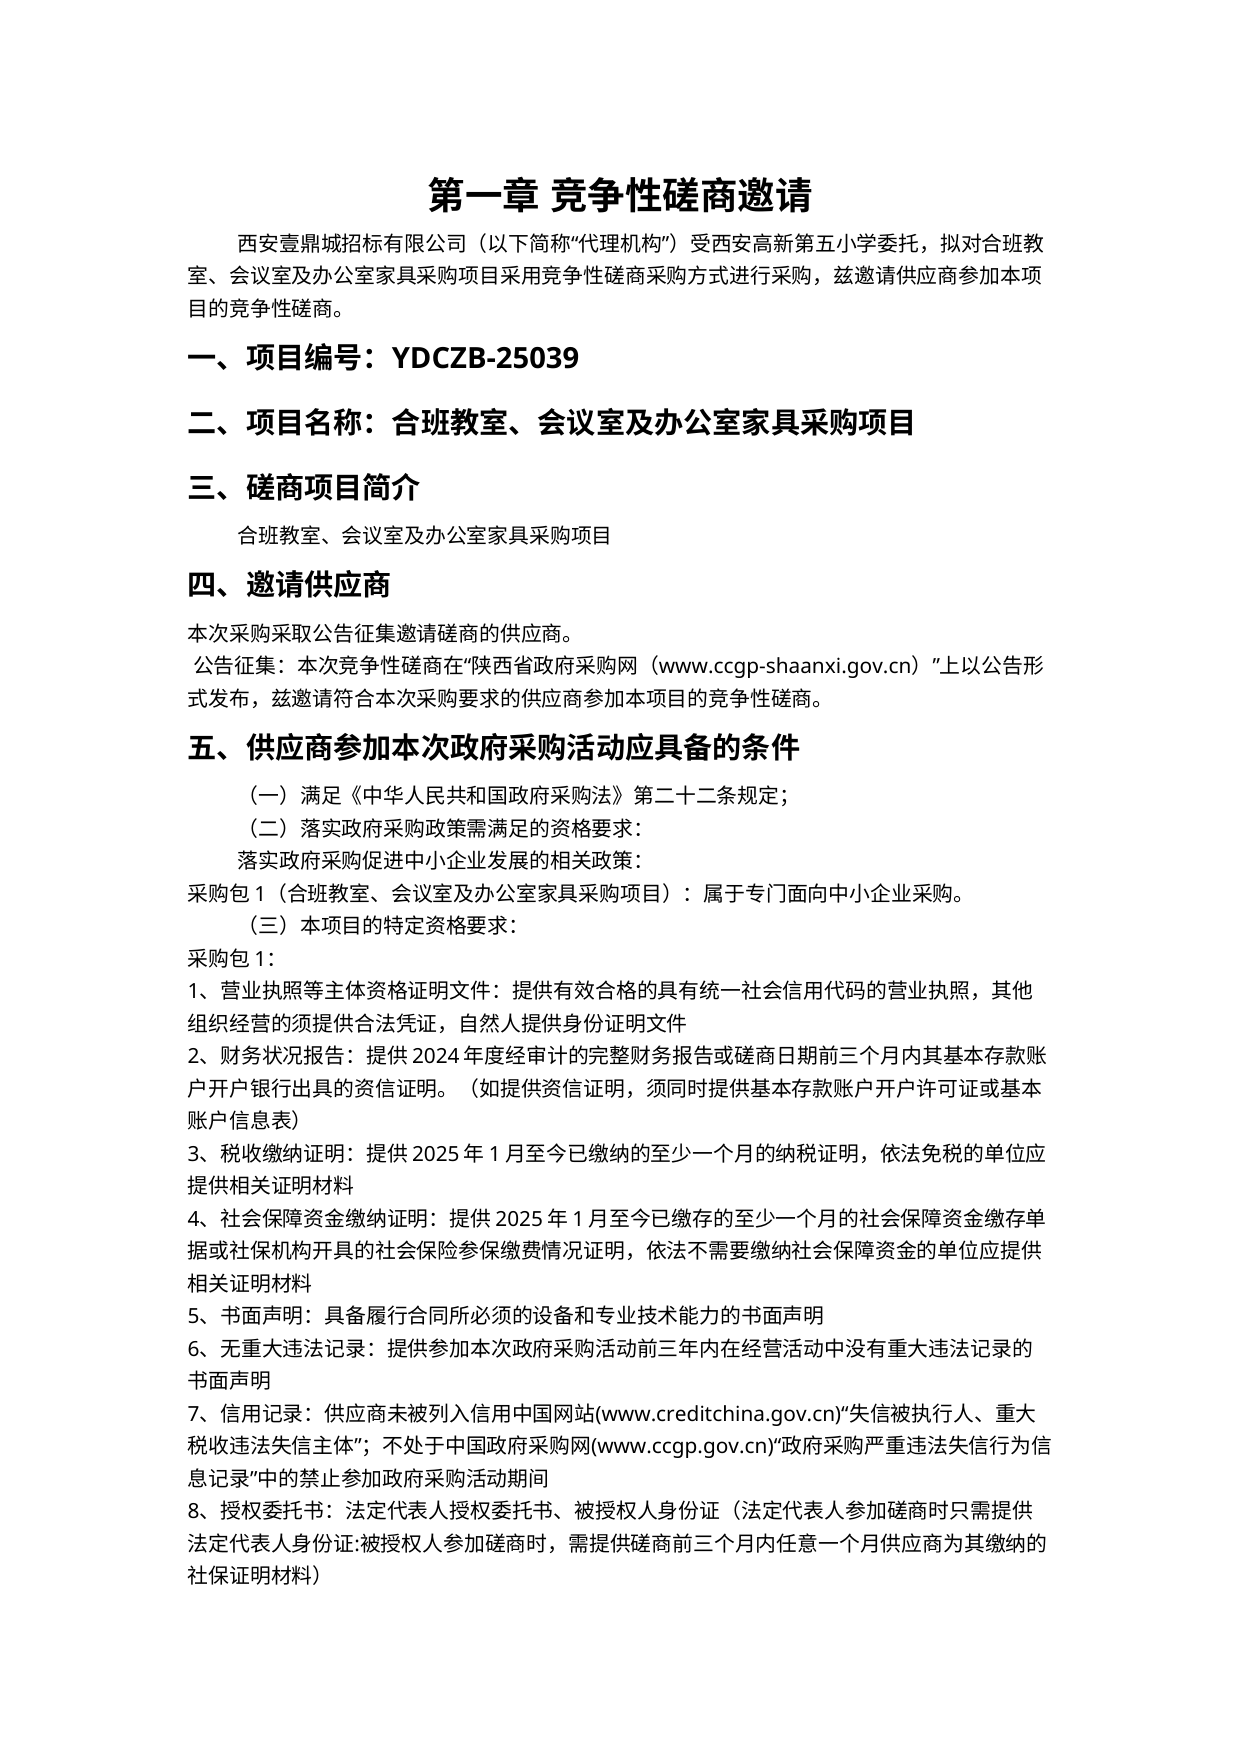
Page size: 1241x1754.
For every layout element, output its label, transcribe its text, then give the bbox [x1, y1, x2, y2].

text 西安壹鼎城招标有限公司（以下简称“代理机构”）受西安高新第五小学委托，拟对合班教室、会议室及办公室家具采购项目采用竞争性磋商采购方式进行采购，兹邀请供应商参加本项目的竞争性磋商。 [187, 227, 1053, 324]
text 合班教室、会议室及办公室家具采购项目 [187, 519, 1053, 552]
text 6、无重大违法记录：提供参加本次政府采购活动前三年内在经营活动中没有重大违法记录的书面声明 [187, 1332, 1053, 1397]
text 7、信用记录：供应商未被列入信用中国网站(www.creditchina.gov.cn)“失信被执行人、重大税收违法失信主体”；不处于中国政府采购网(www.ccgp.gov.cn)“政府采购严重违法失信行为信息记录”中的禁止参加政府采购活动期间 [187, 1397, 1053, 1494]
text （一）满足《中华人民共和国政府采购法》第二十二条规定； [187, 779, 1053, 812]
text 三、磋商项目简介 [187, 454, 1053, 519]
text 4、社会保障资金缴纳证明：提供2025年1月至今已缴存的至少一个月的社会保障资金缴存单据或社保机构开具的社会保险参保缴费情况证明，依法不需要缴纳社会保障资金的单位应提供相关证明材料 [187, 1202, 1053, 1299]
text 四、邀请供应商 [187, 552, 1053, 617]
text 二、项目名称：合班教室、会议室及办公室家具采购项目 [187, 389, 1053, 454]
text 3、税收缴纳证明：提供2025年1月至今已缴纳的至少一个月的纳税证明，依法免税的单位应提供相关证明材料 [187, 1137, 1053, 1202]
text 8、授权委托书：法定代表人授权委托书、被授权人身份证（法定代表人参加磋商时只需提供法定代表人身份证:被授权人参加磋商时，需提供磋商前三个月内任意一个月供应商为其缴纳的社保证明材料） [187, 1494, 1053, 1592]
text 本次采购采取公告征集邀请磋商的供应商。 [187, 617, 1053, 649]
text 一、项目编号：YDCZB-25039 [187, 324, 1053, 389]
text 采购包1（合班教室、会议室及办公室家具采购项目）：属于专门面向中小企业采购。 [187, 877, 1053, 909]
text 采购包1： [187, 942, 1053, 974]
text 落实政府采购促进中小企业发展的相关政策： [187, 844, 1053, 877]
text 5、书面声明：具备履行合同所必须的设备和专业技术能力的书面声明 [187, 1299, 1053, 1332]
text 1、营业执照等主体资格证明文件：提供有效合格的具有统一社会信用代码的营业执照，其他组织经营的须提供合法凭证，自然人提供身份证明文件 [187, 974, 1053, 1039]
text （三）本项目的特定资格要求： [187, 909, 1053, 942]
text （二）落实政府采购政策需满足的资格要求： [187, 812, 1053, 844]
text 公告征集：本次竞争性磋商在“陕西省政府采购网（www.ccgp-shaanxi.gov.cn）”上以公告形式发布，兹邀请符合本次采购要求的供应商参加本项目的竞争性磋商。 [187, 649, 1053, 714]
text 第一章 竞争性磋商邀请 [187, 162, 1053, 227]
text 2、财务状况报告：提供2024年度经审计的完整财务报告或磋商日期前三个月内其基本存款账户开户银行出具的资信证明。（如提供资信证明，须同时提供基本存款账户开户许可证或基本账户信息表） [187, 1039, 1053, 1137]
text 五、供应商参加本次政府采购活动应具备的条件 [187, 714, 1053, 779]
